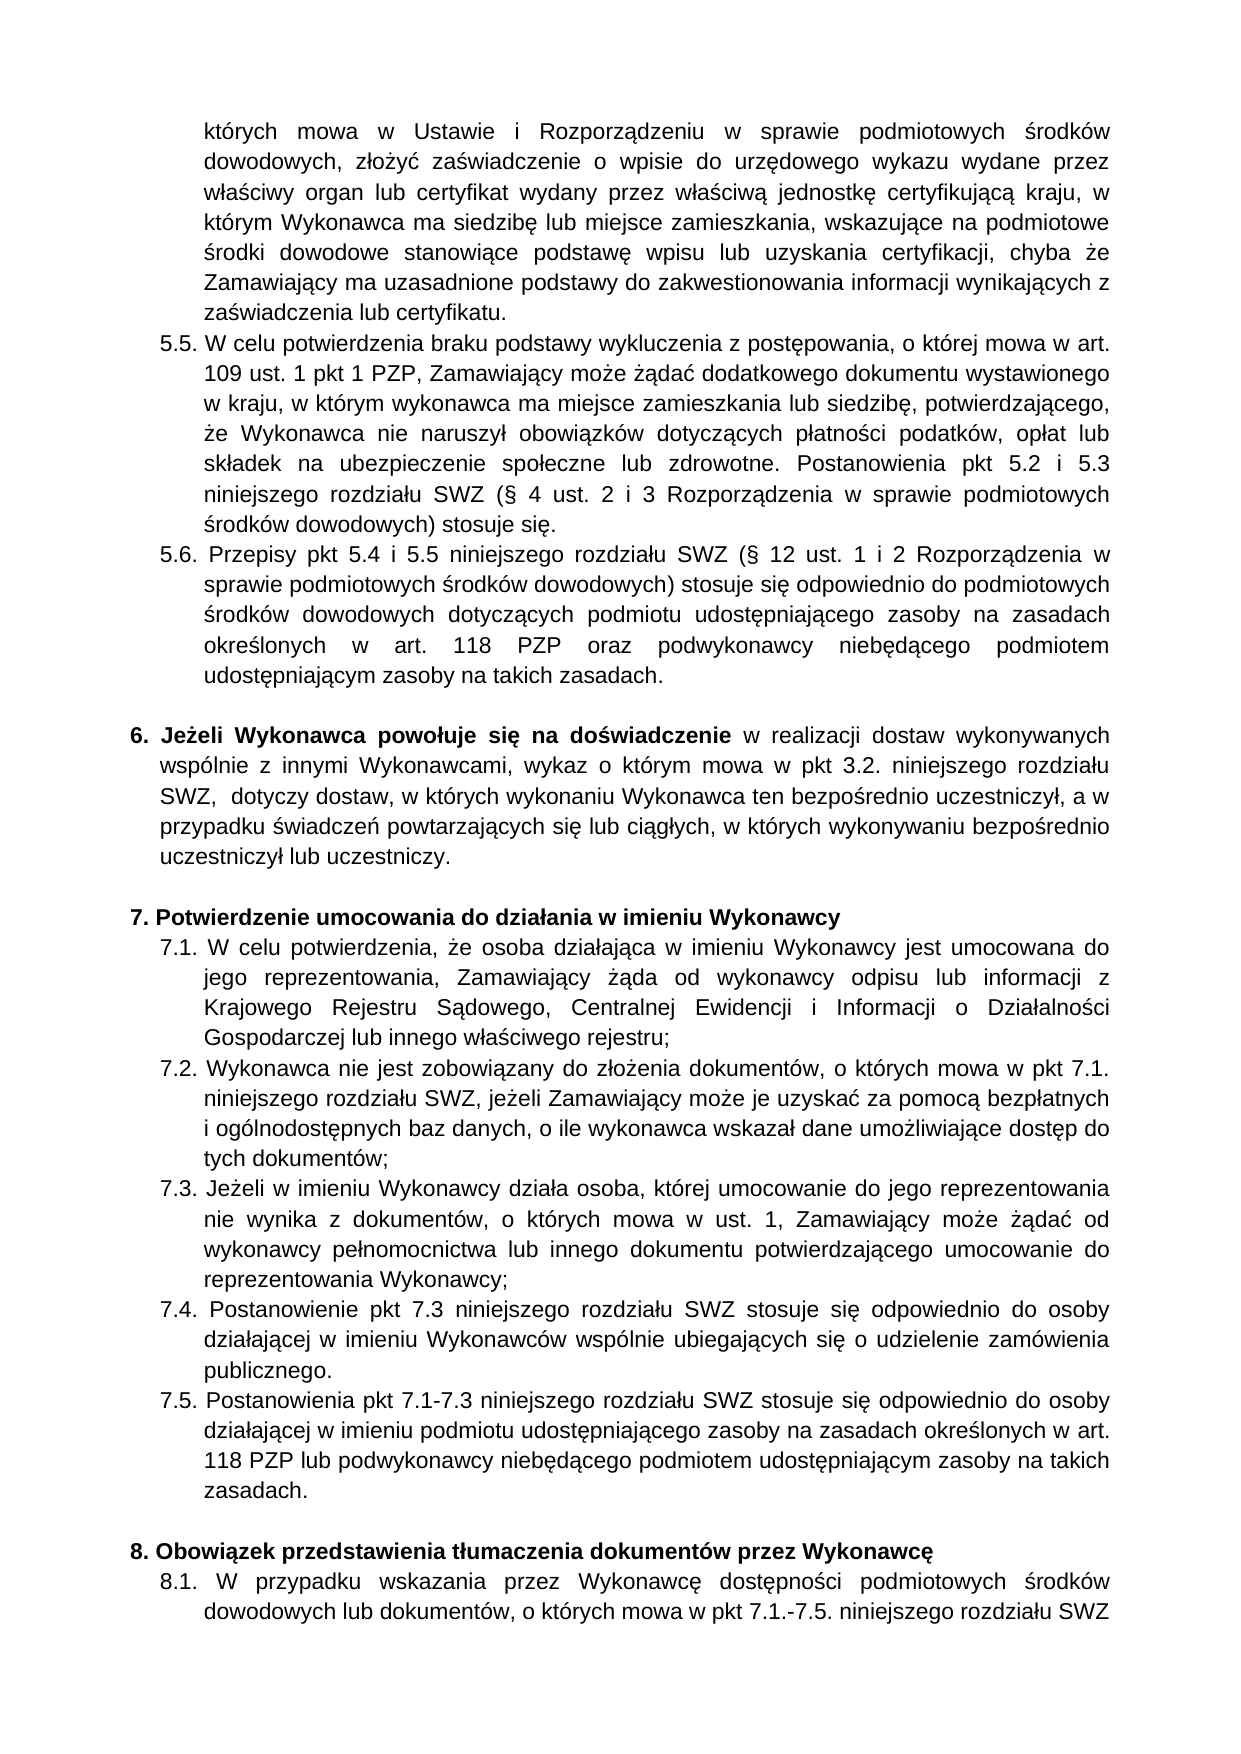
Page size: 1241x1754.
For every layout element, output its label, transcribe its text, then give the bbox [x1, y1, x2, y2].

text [159, 118, 1110, 326]
text 6. Jeżeli Wykonawca powołuje się na doświadczenie w realizacji dostaw wykonywanych wspólnie z innymi Wykonawcami, wykaz o którym mowa w pkt 3.2. niniejszego rozdziału SWZ, dotyczy dostaw, w których wykonaniu Wykonawca ten bezpośrednio uczestniczył, a w przypadku świadczeń powtarzających się lub ciągłych, w których wykonywaniu bezpośrednio uczestniczył lub uczestniczy. [130, 722, 1110, 869]
text 5.5. W celu potwierdzenia braku podstawy wykluczenia z postępowania, o której mowa w art. 109 ust. 1 pkt 1 PZP, Zamawiający może żądać dodatkowego dokumentu wystawionego w kraju, w którym wykonawca ma miejsce zamieszkania lub siedzibę, potwierdzającego, że Wykonawca nie naruszył obowiązków dotyczących płatności podatków, opłat lub składek na ubezpieczenie społeczne lub zdrowotne. Postanowienia pkt 5.2 i 5.3 niniejszego rozdziału SWZ (§ 4 ust. 2 i 3 Rozporządzenia w sprawie podmiotowych środków dowodowych) stosuje się. [159, 329, 1110, 537]
text 8. Obowiązek przedstawienia tłumaczenia dokumentów przez Wykonawcę [130, 1538, 1110, 1564]
text 7.5. Postanowienia pkt 7.1-7.3 niniejszego rozdziału SWZ stosuje się odpowiednio do osoby działającej w imieniu podmiotu udostępniającego zasoby na zasadach określonych w art. 118 PZP lub podwykonawcy niebędącego podmiotem udostępniającym zasoby na takich zasadach. [159, 1387, 1110, 1504]
text 7. Potwierdzenie umocowania do działania w imieniu Wykonawcy [130, 903, 1110, 930]
text 7.4. Postanowienie pkt 7.3 niniejszego rozdziału SWZ stosuje się odpowiednio do osoby działającej w imieniu Wykonawców wspólnie ubiegających się o udzielenie zamówienia publicznego. [159, 1296, 1110, 1383]
text 7.2. Wykonawca nie jest zobowiązany do złożenia dokumentów, o których mowa w pkt 7.1. niniejszego rozdziału SWZ, jeżeli Zamawiający może je uzyskać za pomocą bezpłatnych i ogólnodostępnych baz danych, o ile wykonawca wskazał dane umożliwiające dostęp do tych dokumentów; [159, 1054, 1110, 1172]
text 7.3. Jeżeli w imieniu Wykonawcy działa osoba, której umocowanie do jego reprezentowania nie wynika z dokumentów, o których mowa w ust. 1, Zamawiający może żądać od wykonawcy pełnomocnictwa lub innego dokumentu potwierdzającego umocowanie do reprezentowania Wykonawcy; [159, 1175, 1110, 1292]
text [159, 1568, 1110, 1625]
text 5.6. Przepisy pkt 5.4 i 5.5 niniejszego rozdziału SWZ (§ 12 ust. 1 i 2 Rozporządzenia w sprawie podmiotowych środków dowodowych) stosuje się odpowiednio do podmiotowych środków dowodowych dotyczących podmiotu udostępniającego zasoby na zasadach określonych w art. 118 PZP oraz podwykonawcy niebędącego podmiotem udostępniającym zasoby na takich zasadach. [159, 541, 1110, 688]
text 7.1. W celu potwierdzenia, że osoba działająca w imieniu Wykonawcy jest umocowana do jego reprezentowania, Zamawiający żąda od wykonawcy odpisu lub informacji z Krajowego Rejestru Sądowego, Centralnej Ewidencji i Informacji o Działalności Gospodarczej lub innego właściwego rejestru; [159, 934, 1110, 1051]
